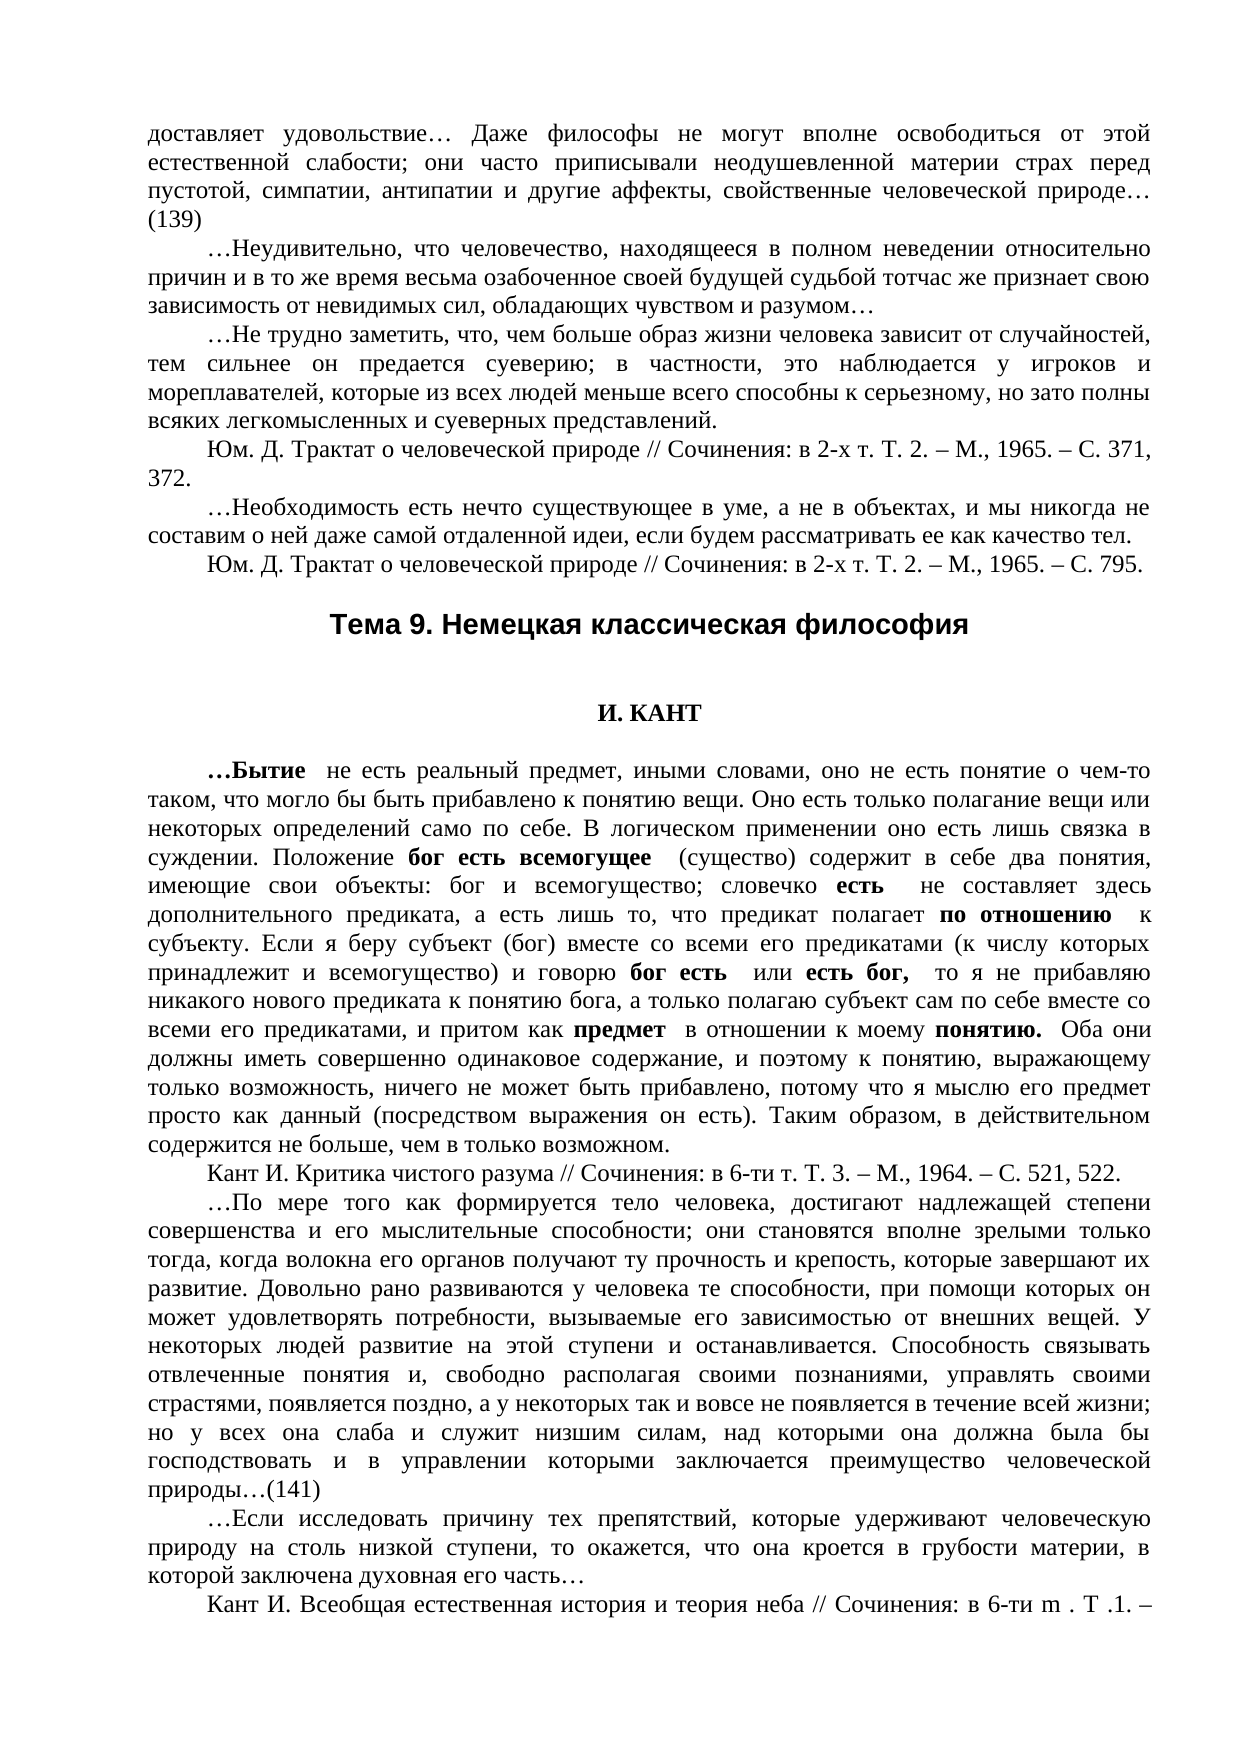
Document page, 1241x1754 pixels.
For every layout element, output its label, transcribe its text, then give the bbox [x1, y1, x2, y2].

text Тема 9. Немецкая классическая философия [148, 607, 1152, 640]
text …Если исследовать причину тех препятствий, которые удерживают человеческую природу на столь низкой ступени, то окажется, что она кроется в грубости материи, в которой заключена духовная его часть… [148, 1503, 1152, 1589]
text …Неудивительно, что человечество, находящееся в полном неведении относительно причин и в то же время весьма озабоченное своей будущей судьбой тотчас же признает свою зависимость от невидимых сил, обладающих чувством и разумом… [148, 233, 1152, 319]
text …По мере того как формируется тело человека, достигают надлежащей степени совершенства и его мыслительные способности; они становятся вполне зрелыми только тогда, когда волокна его органов получают ту прочность и крепость, которые завершают их развитие. Довольно рано развиваются у человека те способности, при помощи которых он может удовлетворять потребности, вызываемые его зависимостью от внешних вещей. У некоторых людей развитие на этой ступени и останавливается. Способность связывать отвлеченные понятия и, свободно располагая своими познаниями, управлять своими страстями, появляется поздно, а у некоторых так и вовсе не появляется в течение всей жизни; но у всех она слаба и служит низшим силам, над которыми она должна была бы господствовать и в управлении которыми заключается преимущество человеческой природы…(141) [148, 1187, 1152, 1503]
text …Бытие не есть реальный предмет, иными словами, оно не есть понятие о чем-то таком, что могло бы быть прибавлено к понятию вещи. Оно есть только полагание вещи или некоторых определений само по себе. В логическом применении оно есть лишь связка в суждении. Положение бог есть всемогущее (существо) содержит в себе два понятия, имеющие свои объекты: бог и всемогущество; словечко есть не составляет здесь дополнительного предиката, а есть лишь то, что предикат полагает по отношению к субъекту. Если я беру субъект (бог) вместе со всеми его предикатами (к числу которых принадлежит и всемогущество) и говорю бог есть или есть бог, то я не прибавляю никакого нового предиката к понятию бога, а только полагаю субъект сам по себе вместе со всеми его предикатами, и притом как предмет в отношении к моему понятию. Оба они должны иметь совершенно одинаковое содержание, и поэтому к понятию, выражающему только возможность, ничего не может быть прибавлено, потому что я мыслю его предмет просто как данный (посредством выражения он есть). Таким образом, в действительном содержится не больше, чем в только возможном. [148, 755, 1152, 1158]
text …Необходимость есть нечто существующее в уме, а не в объектах, и мы никогда не составим о ней даже самой отдаленной идеи, если будем рассматривать ее как качество тел. [148, 492, 1152, 549]
text Юм. Д. Трактат о человеческой природе // Сочинения: в 2-х т. Т. 2. – М., 1965. – С. 795. [148, 549, 1152, 578]
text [148, 1589, 1152, 1618]
text Кант И. Критика чистого разума // Сочинения: в 6-ти т. Т. 3. – М., 1964. – С. 521, 522. [148, 1158, 1152, 1187]
text И. КАНТ [148, 698, 1152, 727]
text …Не трудно заметить, что, чем больше образ жизни человека зависит от случайностей, тем сильнее он предается суеверию; в частности, это наблюдается у игроков и мореплавателей, которые из всех людей меньше всего способны к серьезному, но зато полны всяких легкомысленных и суеверных представлений. [148, 319, 1152, 434]
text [148, 118, 1152, 233]
text Юм. Д. Трактат о человеческой природе // Сочинения: в 2-х т. Т. 2. – М., 1965. – С. 371, 372. [148, 434, 1152, 492]
